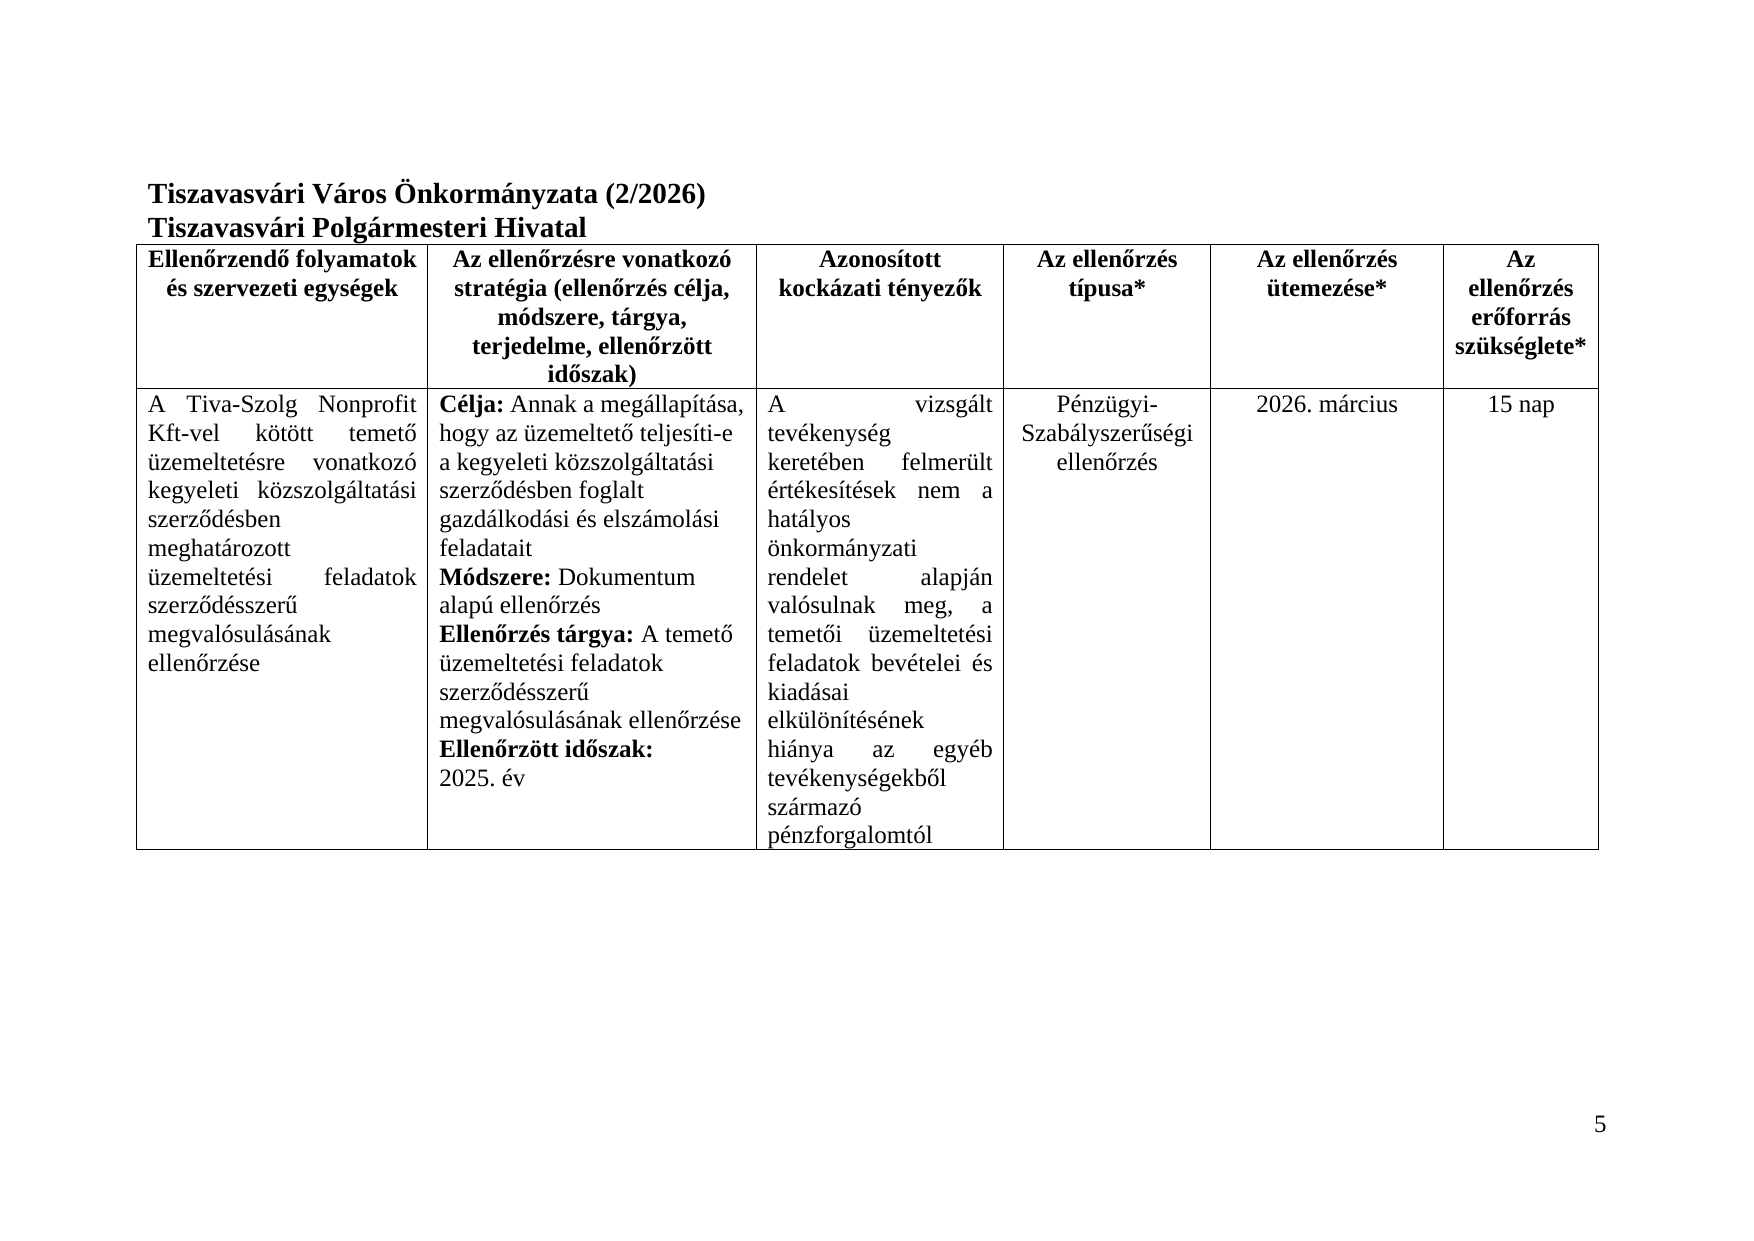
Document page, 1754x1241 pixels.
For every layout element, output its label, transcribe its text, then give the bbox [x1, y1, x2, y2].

table_header Az ellenőrzés típusa* [1004, 245, 1210, 388]
table_cell A vizsgált tevékenység keretében felmerült értékesítések nem a hatályos önkormányzati rendelet alapján valósulnak meg, a temetői üzemeltetési feladatok bevételei és kiadásai elkülönítésének hiánya az egyéb tevékenységekből származó pénzforgalomtól [757, 389, 1003, 849]
table_cell A Tiva-Szolg Nonprofit Kft-vel kötött temető üzemeltetésre vonatkozó kegyeleti közszolgáltatási szerződésben meghatározott üzemeltetési feladatok szerződésszerű megvalósulásának ellenőrzése [137, 389, 427, 849]
text Tiszavasvári Polgármesteri Hivatal [148, 210, 1606, 243]
table_header Ellenőrzendő folyamatok és szervezeti egységek [137, 245, 427, 388]
table_cell 15 nap [1444, 389, 1598, 849]
table_header Azonosított kockázati tényezők [757, 245, 1003, 388]
table_header Az ellenőrzés ütemezése* [1211, 245, 1443, 388]
table_cell 2026. március [1211, 389, 1443, 849]
table_header Az ellenőrzésre vonatkozó stratégia (ellenőrzés célja, módszere, tárgya, terjedelme, ellenőrzött időszak) [428, 245, 756, 388]
table_cell Pénzügyi-Szabályszerűségi ellenőrzés [1004, 389, 1210, 849]
table_header Az ellenőrzés erőforrás szükséglete* [1444, 245, 1598, 388]
text Tiszavasvári Város Önkormányzata (2/2026) [148, 176, 1606, 210]
table_cell Célja: Annak a megállapítása, hogy az üzemeltető teljesíti-e a kegyeleti közszolgáltatási szerződésben foglalt gazdálkodási és elszámolási feladatait Módszere: Dokumentum alapú ellenőrzés Ellenőrzés tárgya: A temető üzemeltetési feladatok szerződésszerű megvalósulásának ellenőrzése Ellenőrzött időszak: 2025. év [428, 389, 756, 849]
